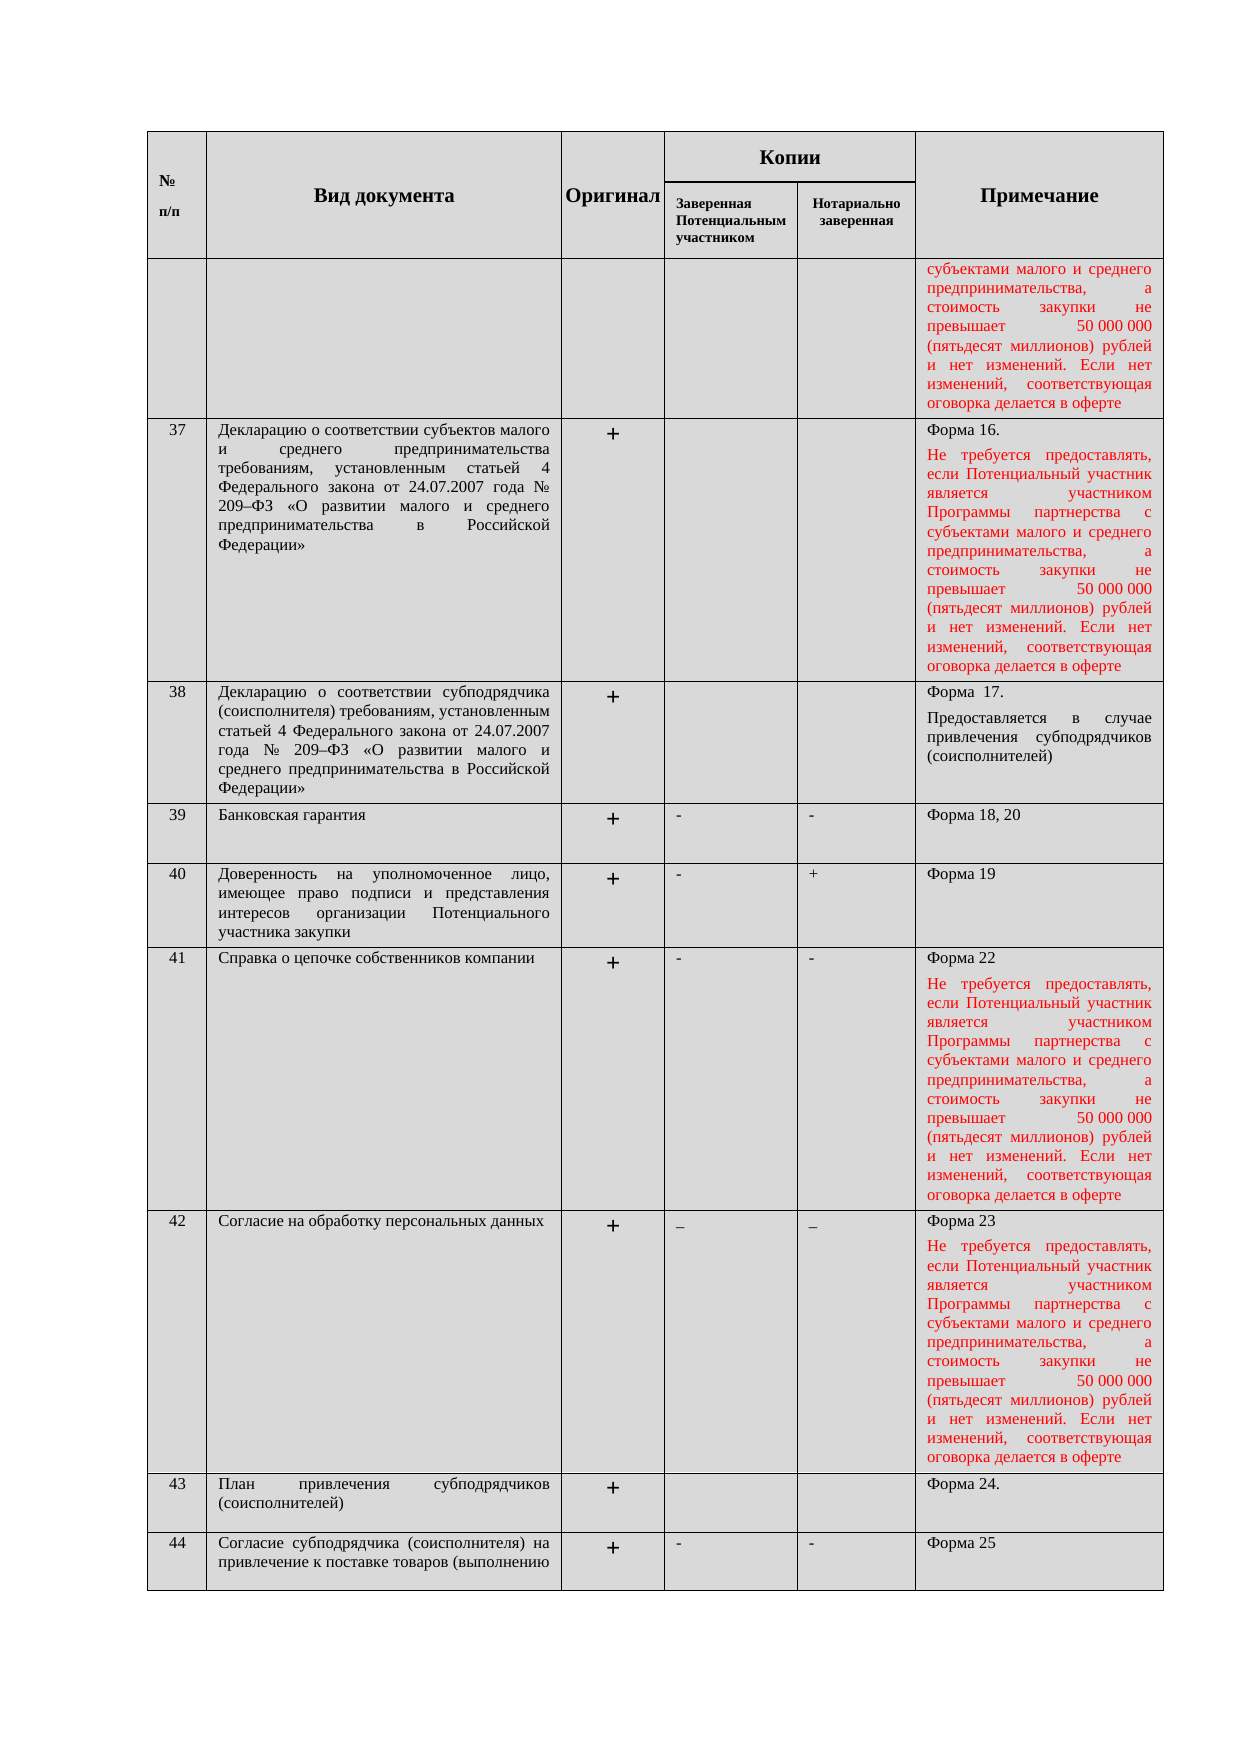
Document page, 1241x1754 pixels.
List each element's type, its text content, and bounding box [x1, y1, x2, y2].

table_cell Доверенность на уполномоченное лицо, имеющее право подписи и представления интересов организации Потенциального участника закупки [207, 864, 561, 947]
table_cell Декларацию о соответствии субъектов малого и среднего предпринимательства требованиям, установленным статьей 4 Федерального закона от 24.07.2007 года № 209–ФЗ «О развитии малого и среднего предпринимательства в Российской Федерации» [207, 419, 561, 681]
table_cell 40 [148, 864, 206, 947]
table_cell Форма 17. Предоставляется в случае привлечения субподрядчиков (соисполнителей) [916, 682, 1163, 803]
table_cell Форма 19 [916, 864, 1163, 947]
table_cell Форма 25 [916, 1533, 1163, 1590]
table_header Оригинал [562, 132, 664, 258]
table_cell 44 [148, 1533, 206, 1590]
table_cell 42 [148, 1211, 206, 1472]
table_cell [798, 682, 915, 803]
table_cell Форма 16. Не требуется предоставлять, если Потенциальный участник является участником Программы партнерства с субъектами малого и среднего предпринимательства, а стоимость закупки не превышает 50 000 000 (пятьдесят миллионов) рублей и нет изменений. Если нет изменений, соответствующая оговорка делается в оферте [916, 419, 1163, 681]
table_cell 36 [148, 259, 206, 418]
table_cell + [562, 419, 664, 681]
table_header Примечание [916, 132, 1163, 258]
table_cell _ [665, 1211, 797, 1472]
table_header Вид документа [207, 132, 561, 258]
table_cell Форма 18, 20 [916, 804, 1163, 863]
table_cell + [798, 864, 915, 947]
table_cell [207, 1533, 561, 1590]
table_cell Справка о цепочке собственников компании [207, 948, 561, 1210]
table_cell План привлечения субподрядчиков (соисполнителей) [207, 1474, 561, 1532]
table_cell Заверенная Потенциальным участником [665, 183, 797, 258]
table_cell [207, 259, 561, 418]
table_cell Нотариально заверенная [798, 183, 915, 258]
table_cell + [562, 1211, 664, 1472]
table_cell [798, 259, 915, 418]
table_cell 38 [148, 682, 206, 803]
table_cell Декларацию о соответствии субподрядчика (соисполнителя) требованиям, установленным статьей 4 Федерального закона от 24.07.2007 года № 209–ФЗ «О развитии малого и среднего предпринимательства в Российской Федерации» [207, 682, 561, 803]
table_cell - [665, 804, 797, 863]
table_cell + [562, 948, 664, 1210]
table_cell - [798, 948, 915, 1210]
table_cell + [562, 864, 664, 947]
table_cell - [665, 864, 797, 947]
table_cell - [665, 1533, 797, 1590]
table_cell + [562, 1474, 664, 1532]
table_cell [665, 682, 797, 803]
table_cell 37 [148, 419, 206, 681]
table_cell 43 [148, 1474, 206, 1532]
table_cell + [562, 1533, 664, 1590]
table_cell [665, 259, 797, 418]
table_cell Банковская гарантия [207, 804, 561, 863]
table_cell + [562, 804, 664, 863]
table_cell [665, 419, 797, 681]
table_cell 41 [148, 948, 206, 1210]
table_cell + [562, 259, 664, 418]
table_cell + [562, 682, 664, 803]
table_cell [665, 1474, 797, 1532]
table_cell - [798, 804, 915, 863]
table_cell Согласие на обработку персональных данных [207, 1211, 561, 1472]
table_cell Форма 23 Не требуется предоставлять, если Потенциальный участник является участником Программы партнерства с субъектами малого и среднего предпринимательства, а стоимость закупки не превышает 50 000 000 (пятьдесят миллионов) рублей и нет изменений. Если нет изменений, соответствующая оговорка делается в оферте [916, 1211, 1163, 1472]
table_header № п/п [148, 132, 206, 258]
table_cell Форма 24. [916, 1474, 1163, 1532]
table_cell _ [798, 1211, 915, 1472]
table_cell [916, 259, 1163, 418]
table_header Копии [665, 132, 915, 181]
table_cell [798, 419, 915, 681]
table_cell - [665, 948, 797, 1210]
table_cell Форма 22 Не требуется предоставлять, если Потенциальный участник является участником Программы партнерства с субъектами малого и среднего предпринимательства, а стоимость закупки не превышает 50 000 000 (пятьдесят миллионов) рублей и нет изменений. Если нет изменений, соответствующая оговорка делается в оферте [916, 948, 1163, 1210]
table_cell - [798, 1533, 915, 1590]
table_cell [798, 1474, 915, 1532]
table_cell 39 [148, 804, 206, 863]
